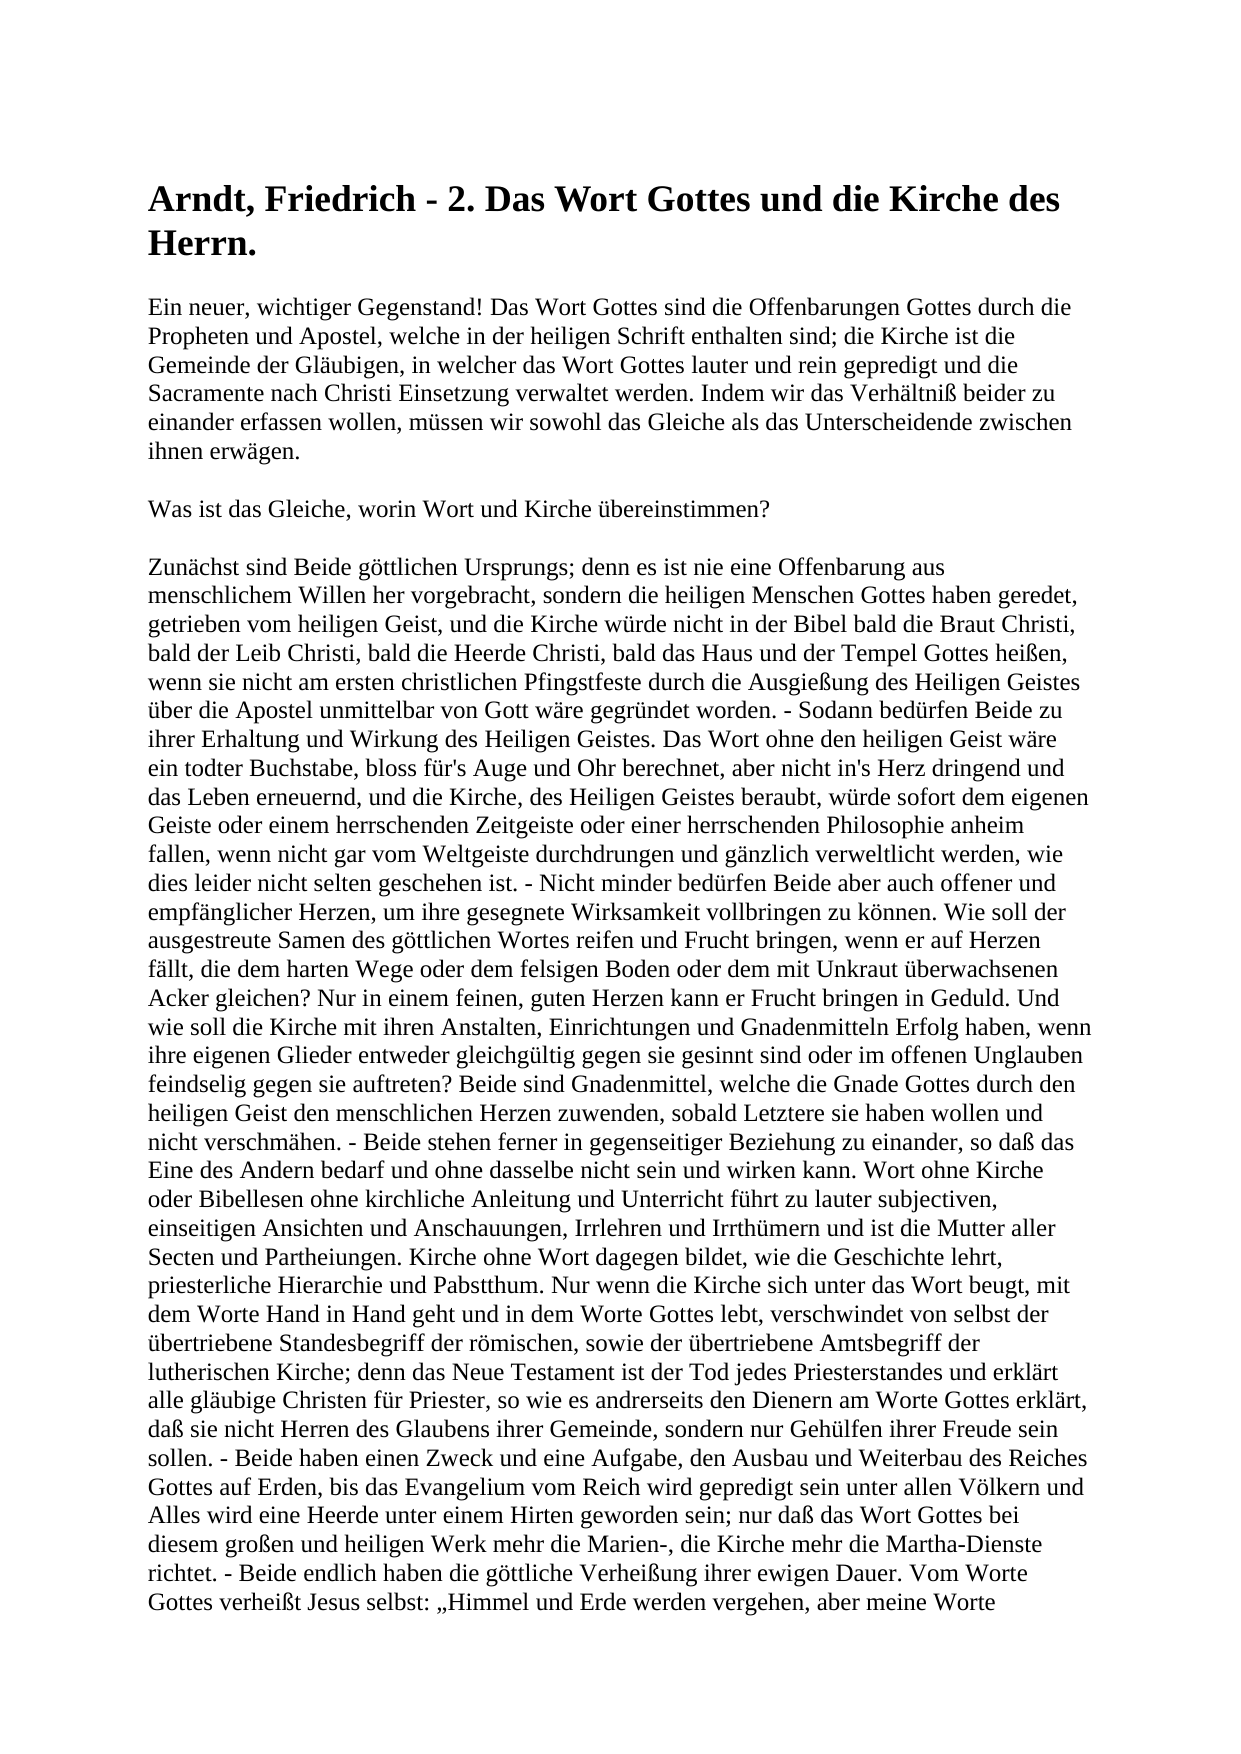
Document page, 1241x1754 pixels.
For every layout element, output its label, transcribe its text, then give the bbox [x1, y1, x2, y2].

text Ein neuer, wichtiger Gegenstand! Das Wort Gottes sind die Offenbarungen Gottes durch die Propheten und Apostel, welche in der heiligen Schrift enthalten sind; die Kirche ist die Gemeinde der Gläubigen, in welcher das Wort Gottes lauter und rein gepredigt und die Sacramente nach Christi Einsetzung verwaltet werden. Indem wir das Verhältniß beider zu einander erfassen wollen, müssen wir sowohl das Gleiche als das Unterscheidende zwischen ihnen erwägen. [148, 292, 1093, 465]
text Was ist das Gleiche, worin Wort und Kirche übereinstimmen? [148, 494, 1093, 523]
subtitle Arndt, Friedrich - 2. Das Wort Gottes und die Kirche des Herrn. [148, 177, 1093, 263]
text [148, 552, 1093, 1616]
